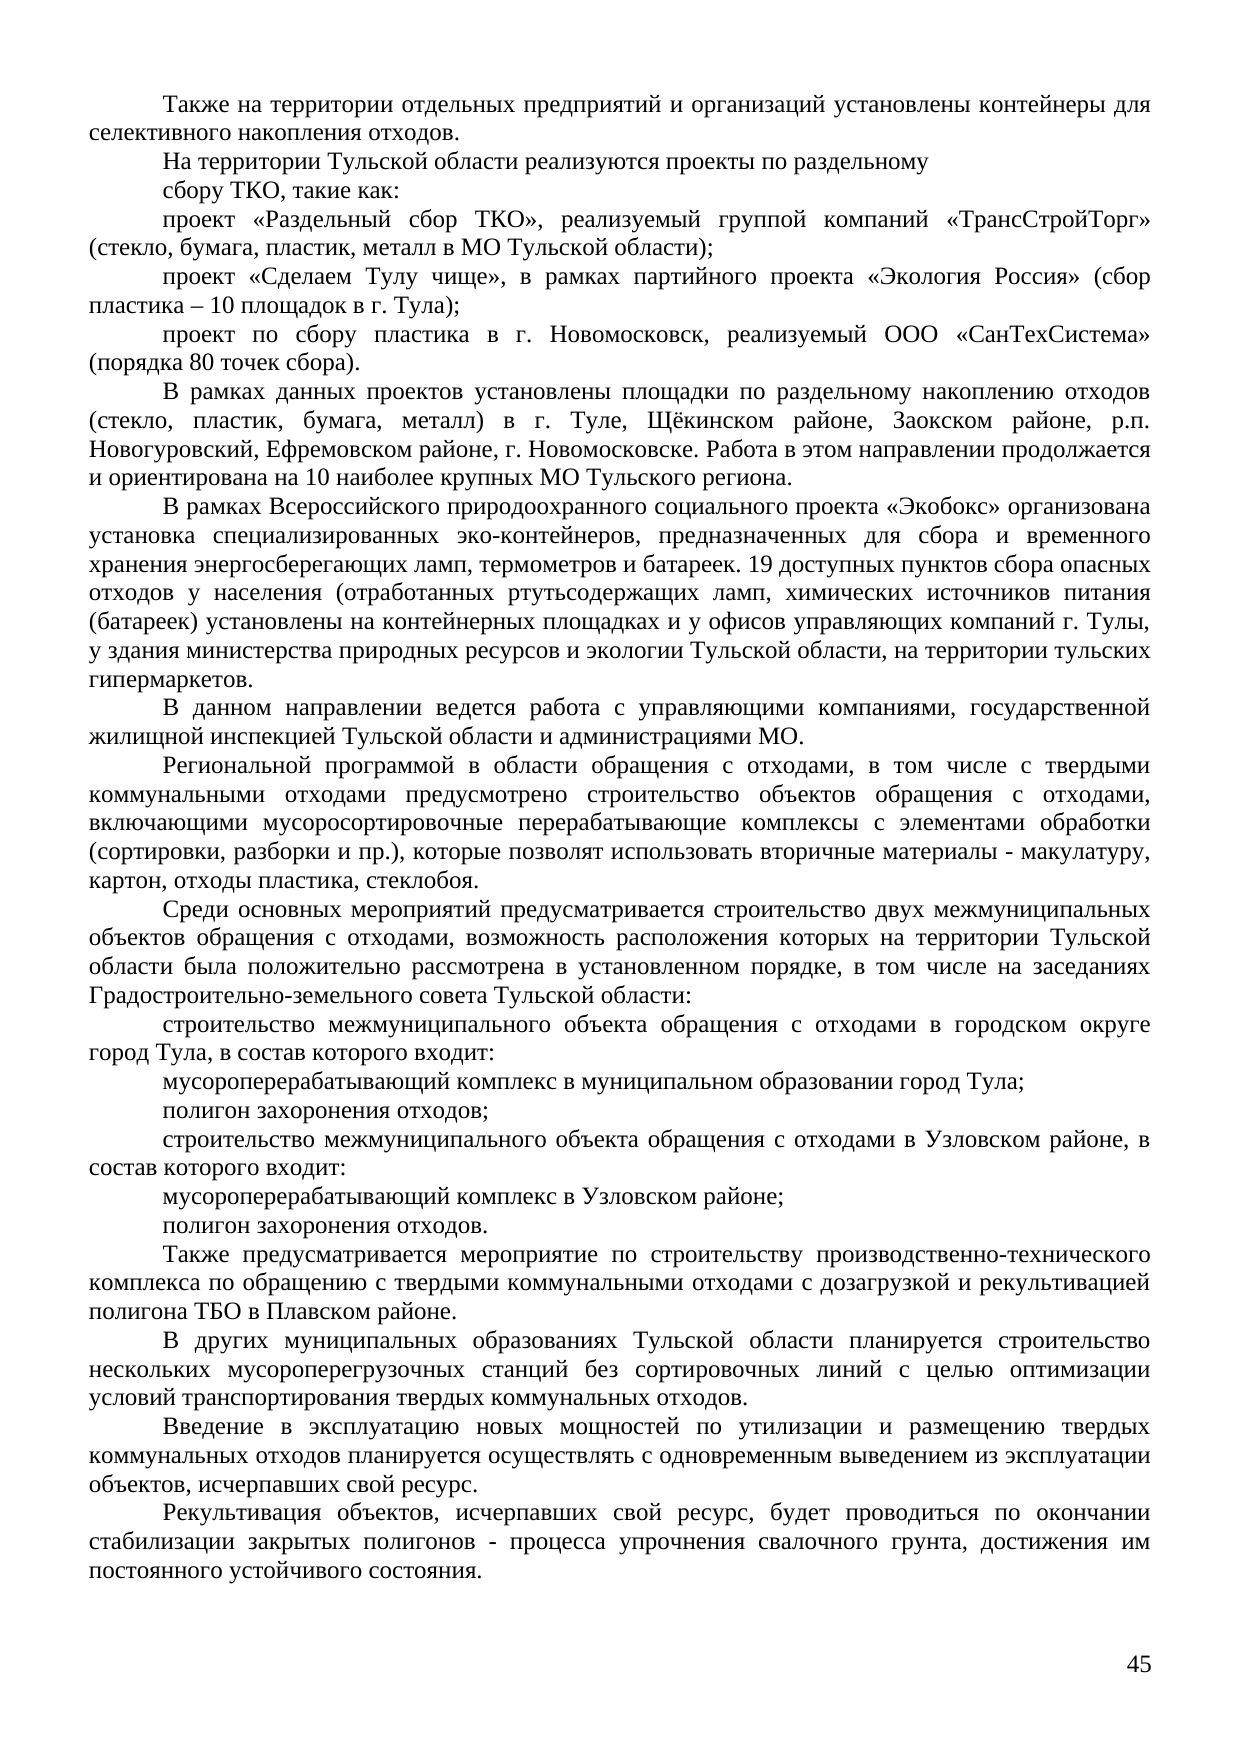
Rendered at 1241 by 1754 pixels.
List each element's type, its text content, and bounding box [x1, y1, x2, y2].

text Также на территории отдельных предприятий и организаций установлены контейнеры для селективного накопления отходов. [89, 89, 1152, 146]
text строительство межмуниципального объекта обращения с отходами в городском округе город Тула, в состав которого входит: [89, 1009, 1152, 1066]
text проект «Сделаем Тулу чище», в рамках партийного проекта «Экология Россия» (сбор пластика – 10 площадок в г. Тула); [89, 261, 1152, 319]
text строительство межмуниципального объекта обращения с отходами в Узловском районе, в состав которого входит: [89, 1124, 1152, 1181]
text На территории Тульской области реализуются проекты по раздельному [89, 146, 1152, 175]
text В рамках данных проектов установлены площадки по раздельному накоплению отходов (стекло, пластик, бумага, металл) в г. Туле, Щёкинском районе, Заокском районе, р.п. Новогуровский, Ефремовском районе, г. Новомосковске. Работа в этом направлении продолжается и ориентирована на 10 наиболее крупных МО Тульского региона. [89, 376, 1152, 491]
text мусороперерабатывающий комплекс в муниципальном образовании город Тула; [89, 1066, 1152, 1095]
text В данном направлении ведется работа с управляющими компаниями, государственной жилищной инспекцией Тульской области и администрациями МО. [89, 692, 1152, 750]
text проект «Раздельный сбор ТКО», реализуемый группой компаний «ТрансСтройТорг» (стекло, бумага, пластик, металл в МО Тульской области); [89, 204, 1152, 261]
text В других муниципальных образованиях Тульской области планируется строительство нескольких мусороперегрузочных станций без сортировочных линий с целью оптимизации условий транспортирования твердых коммунальных отходов. [89, 1325, 1152, 1411]
text Среди основных мероприятий предусматривается строительство двух межмуниципальных объектов обращения с отходами, возможность расположения которых на территории Тульской области была положительно рассмотрена в установленном порядке, в том числе на заседаниях Градостроительно-земельного совета Тульской области: [89, 894, 1152, 1009]
text Введение в эксплуатацию новых мощностей по утилизации и размещению твердых коммунальных отходов планируется осуществлять с одновременным выведением из эксплуатации объектов, исчерпавших свой ресурс. [89, 1411, 1152, 1497]
text В рамках Всероссийского природоохранного социального проекта «Экобокс» организована установка специализированных эко-контейнеров, предназначенных для сбора и временного хранения энергосберегающих ламп, термометров и батареек. 19 доступных пунктов сбора опасных отходов у населения (отработанных ртутьсодержащих ламп, химических источников питания (батареек) установлены на контейнерных площадках и у офисов управляющих компаний г. Тулы, у здания министерства природных ресурсов и экологии Тульской области, на территории тульских гипермаркетов. [89, 491, 1152, 692]
text Рекультивация объектов, исчерпавших свой ресурс, будет проводиться по окончании стабилизации закрытых полигонов - процесса упрочнения свалочного грунта, достижения им постоянного устойчивого состояния. [89, 1497, 1152, 1584]
text проект по сбору пластика в г. Новомосковск, реализуемый ООО «СанТехСистема» (порядка 80 точек сбора). [89, 319, 1152, 376]
text сбору ТКО, такие как: [89, 175, 1152, 204]
text мусороперерабатывающий комплекс в Узловском районе; [89, 1181, 1152, 1210]
text полигон захоронения отходов; [89, 1095, 1152, 1124]
text полигон захоронения отходов. [89, 1210, 1152, 1239]
text Также предусматривается мероприятие по строительству производственно-технического комплекса по обращению с твердыми коммунальными отходами с дозагрузкой и рекультивацией полигона ТБО в Плавском районе. [89, 1239, 1152, 1325]
text Региональной программой в области обращения с отходами, в том числе с твердыми коммунальными отходами предусмотрено строительство объектов обращения с отходами, включающими мусоросортировочные перерабатывающие комплексы с элементами обработки (сортировки, разборки и пр.), которые позволят использовать вторичные материалы - макулатуру, картон, отходы пластика, стеклобоя. [89, 750, 1152, 894]
